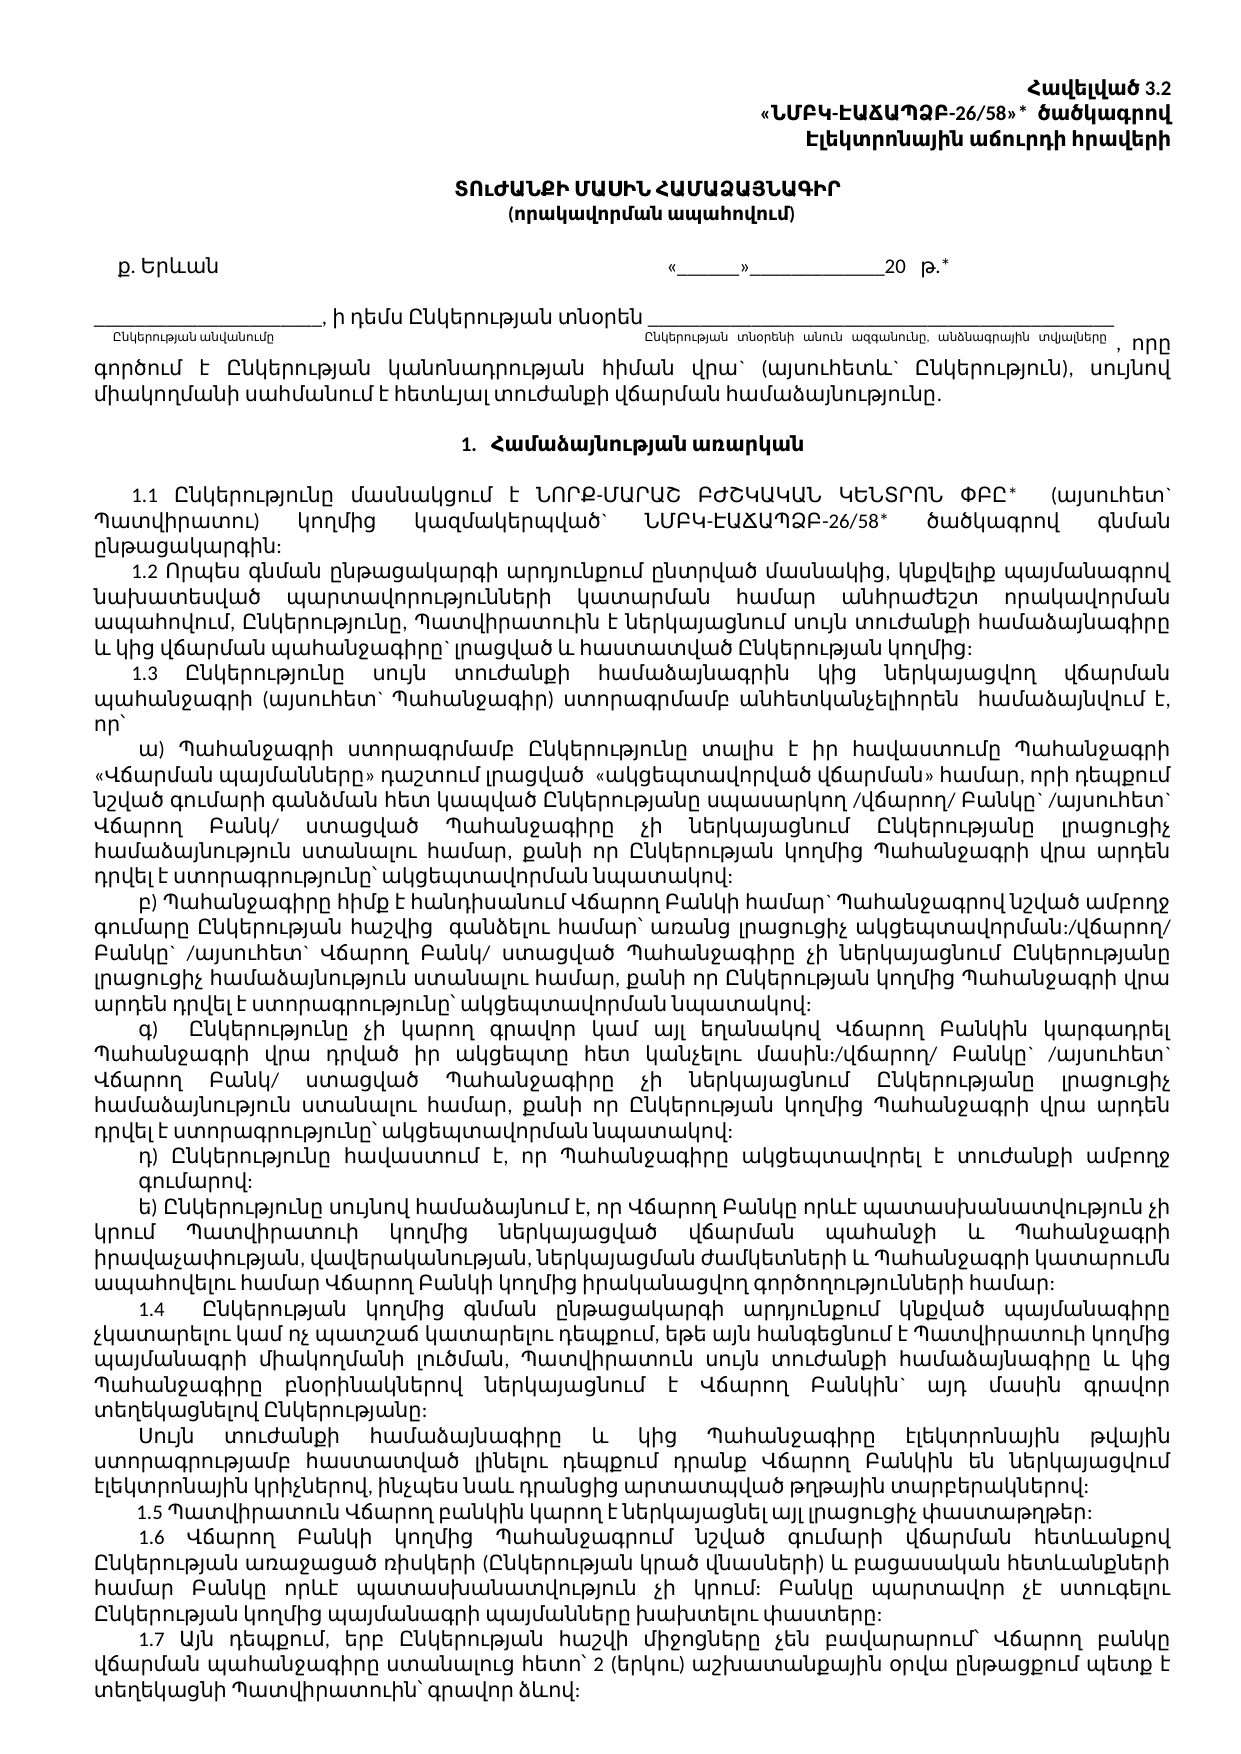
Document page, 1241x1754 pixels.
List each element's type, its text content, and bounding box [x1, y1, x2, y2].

text Հավելված 3.2 [94, 75, 1171, 100]
text գ) Ընկերությունը չի կարող գրավոր կամ այլ եղանակով Վճարող Բանկին կարգադրել Պահանջագրի վրա դրված իր ակցեպտը հետ կանչելու մասին:/վճարող/ Բանկը` /այսուհետ` Վճարող Բանկ/ ստացված Պահանջագիրը չի ներկայացնում Ընկերությանը լրացուցիչ համաձայնություն ստանալու համար, քանի որ Ընկերության կողմից Պահանջագրի վրա արդեն դրվել է ստորագրությունը՝ ակցեպտավորման նպատակով: [94, 1016, 1171, 1143]
text 1.2 Որպես գնման ընթացակարգի արդյունքում ընտրված մասնակից, կնքվելիք պայմանագրով նախատեսված պարտավորությունների կատարման համար անհրաժեշտ որակավորման ապահովում, Ընկերությունը, Պատվիրատուին է ներկայացնում սույն տուժանքի համաձայնագիրը և կից վճարման պահանջագիրը` լրացված և հաստատված Ընկերության կողմից: [94, 559, 1171, 660]
text ՏՈւԺԱՆՔԻ ՄԱՍԻՆ ՀԱՄԱՁԱՅՆԱԳԻՐ [94, 177, 1171, 202]
text Ընկերության անվանումը Ընկերության տնօրենի անուն ազգանունը, անձնագրային տվյալները , որը գործում է Ընկերության կանոնադրության հիման վրա` (այսուհետև` Ընկերություն), սույնով միակողմանի սահմանում է հետևյալ տուժանքի վճարման համաձայնությունը. [94, 330, 1171, 406]
text Էլեկտրոնային աճուրդի հրավերի [94, 126, 1171, 151]
text 1.1 Ընկերությունը մասնակցում է ՆՈՐՔ-ՄԱՐԱՇ ԲԺՇԿԱԿԱՆ ԿԵՆՏՐՈՆ ՓԲԸ* (այսուհետ` Պատվիրատու) կողմից կազմակերպված` ՆՄԲԿ-ԷԱՃԱՊՁԲ-26/58* ծածկագրով գնման ընթացակարգին: [94, 482, 1171, 559]
text ք. Երևան «______»_____________20 թ.* [94, 254, 1171, 279]
text ե) Ընկերությունը սույնով համաձայնում է, որ Վճարող Բանկը որևէ պատասխանատվություն չի կրում Պատվիրատուի կողմից ներկայացված վճարման պահանջի և Պահանջագրի իրավաչափության, վավերականության, ներկայացման ժամկետների և Պահանջագրի կատարումն ապահովելու համար Վճարող Բանկի կողմից իրականացվող գործողությունների համար: [94, 1194, 1171, 1296]
text 1.5 Պատվիրատուն Վճարող բանկին կարող է ներկայացնել այլ լրացուցիչ փաստաթղթեր: [94, 1499, 1171, 1524]
text բ) Պահանջագիրը հիմք է հանդիսանում Վճարող Բանկի համար` Պահանջագրով նշված ամբողջ գումարը Ընկերության հաշվից գանձելու համար՝ առանց լրացուցիչ ակցեպտավորման:/վճարող/ Բանկը` /այսուհետ` Վճարող Բանկ/ ստացված Պահանջագիրը չի ներկայացնում Ընկերությանը լրացուցիչ համաձայնություն ստանալու համար, քանի որ Ընկերության կողմից Պահանջագրի վրա արդեն դրվել է ստորագրությունը՝ ակցեպտավորման նպատակով: [94, 889, 1171, 1016]
text «ՆՄԲԿ-ԷԱՃԱՊՁԲ-26/58»* ծածկագրով [94, 100, 1171, 126]
text դ) Ընկերությունը հավաստում է, որ Պահանջագիրը ակցեպտավորել է տուժանքի ամբողջ գումարով: [138, 1143, 1171, 1194]
text 1.6 Վճարող Բանկի կողմից Պահանջագրում նշված գումարի վճարման հետևանքով Ընկերության առաջացած ռիսկերի (Ընկերության կրած վնասների) և բացասական հետևանքների համար Բանկը որևէ պատասխանատվություն չի կրում: Բանկը պարտավոր չէ ստուգելու Ընկերության կողմից պայմանագրի պայմանները խախտելու փաստերը: [94, 1524, 1171, 1626]
text 1.4 Ընկերության կողմից գնման ընթացակարգի արդյունքում կնքված պայմանագիրը չկատարելու կամ ոչ պատշաճ կատարելու դեպքում, եթե այն հանգեցնում է Պատվիրատուի կողմից պայմանագրի միակողմանի լուծման, Պատվիրատուն սույն տուժանքի համաձայնագիրը և կից Պահանջագիրը բնօրինակներով ներկայացնում է Վճարող Բանկին` այդ մասին գրավոր տեղեկացնելով Ընկերությանը: [94, 1296, 1171, 1423]
text 1.3 Ընկերությունը սույն տուժանքի համաձայնագրին կից ներկայացվող վճարման պահանջագրի (այսուհետ` Պահանջագիր) ստորագրմամբ անհետկանչելիորեն համաձայնվում է, որ՝ [94, 660, 1171, 737]
text 1. Համաձայնության առարկան [94, 432, 1171, 457]
text (որակավորման ապահովում) [94, 202, 1171, 225]
text 1.7 Այն դեպքում, երբ Ընկերության հաշվի միջոցները չեն բավարարում՝ Վճարող բանկը վճարման պահանջագիրը ստանալուց հետո՝ 2 (երկու) աշխատանքային օրվա ընթացքում պետք է տեղեկացնի Պատվիրատուին՝ գրավոր ձևով: [94, 1626, 1171, 1702]
text ______________________, ի դեմս Ընկերության տնօրեն _____________________________________________ [94, 304, 1171, 330]
text ա) Պահանջագրի ստորագրմամբ Ընկերությունը տալիս է իր հավաստումը Պահանջագրի «Վճարման պայմանները» դաշտում լրացված «ակցեպտավորված վճարման» համար, որի դեպքում նշված գումարի գանձման հետ կապված Ընկերությանը սպասարկող /վճարող/ Բանկը` /այսուհետ` Վճարող Բանկ/ ստացված Պահանջագիրը չի ներկայացնում Ընկերությանը լրացուցիչ համաձայնություն ստանալու համար, քանի որ Ընկերության կողմից Պահանջագրի վրա արդեն դրվել է ստորագրությունը՝ ակցեպտավորման նպատակով: [94, 737, 1171, 889]
text Սույն տուժանքի համաձայնագիրը և կից Պահանջագիրը էլեկտրոնային թվային ստորագրությամբ հաստատված լինելու դեպքում դրանք Վճարող Բանկին են ներկայացվում էլեկտրոնային կրիչներով, ինչպես նաև դրանցից արտատպված թղթային տարբերակներով: [94, 1423, 1171, 1499]
